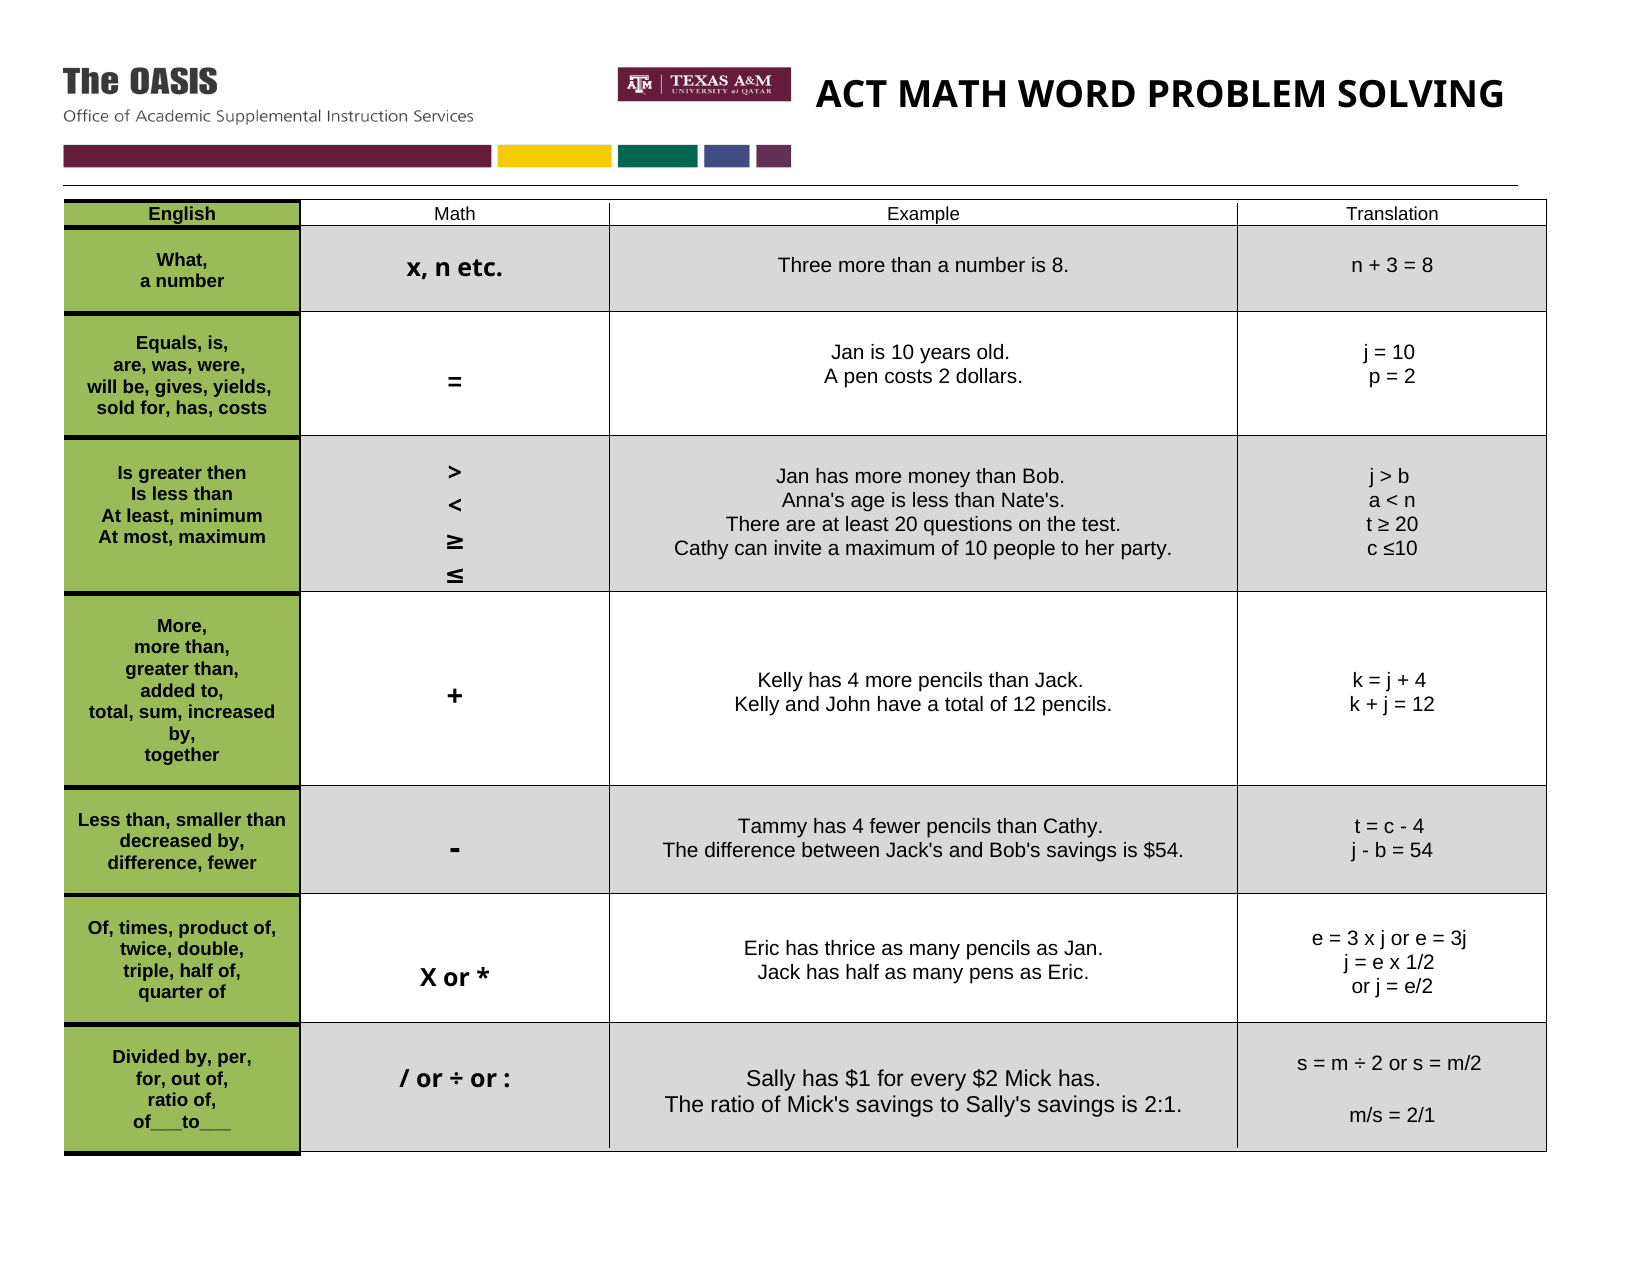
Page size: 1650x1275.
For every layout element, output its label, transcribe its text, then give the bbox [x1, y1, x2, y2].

table_cell Is greater then Is less than At least, minimum At most, maximum [64, 440, 299, 591]
table_cell Divided by, per, for, out of, ratio of, of___to___ [64, 1027, 299, 1151]
table_cell Example [609, 200, 1237, 225]
table_cell Three more than a number is 8. [610, 226, 1237, 311]
table_cell - [301, 786, 609, 893]
picture [63, 67, 791, 168]
table_cell = [301, 312, 609, 435]
table_cell t = c - 4 j - b = 54 [1238, 786, 1546, 893]
table_cell English [64, 203, 299, 225]
table_cell j > b a < n t ≥ 20 c ≤10 [1238, 436, 1546, 591]
table_cell Math [301, 200, 609, 225]
table_cell Tammy has 4 fewer pencils than Cathy. The difference between Jack's and Bob's savings is $54. [610, 786, 1237, 893]
table_cell Jan has more money than Bob. Anna's age is less than Nate's. There are at least 20 questions on the test. Cathy can invite a maximum of 10 people to her party. [610, 436, 1237, 591]
table_cell Kelly has 4 more pencils than Jack. Kelly and John have a total of 12 pencils. [610, 592, 1237, 785]
table_cell What, a number [64, 230, 299, 311]
table_cell j = 10 p = 2 [1238, 312, 1546, 435]
table_cell More, more than, greater than, added to, total, sum, increased by, together [64, 596, 299, 785]
table_cell e = 3 x j or e = 3j j = e x 1/2 or j = e/2 [1238, 894, 1546, 1022]
table_cell Eric has thrice as many pencils as Jan. Jack has half as many pens as Eric. [610, 894, 1237, 1022]
table_cell n + 3 = 8 [1238, 226, 1546, 311]
table_cell x, n etc. [301, 226, 609, 311]
table_cell > < ≥ ≤ [301, 436, 609, 591]
table_cell Equals, is, are, was, were, will be, gives, yields, sold for, has, costs [64, 316, 299, 435]
table_cell / or ÷ or : [301, 1023, 609, 1151]
table_cell s = m ÷ 2 or s = m/2 m/s = 2/1 [1238, 1023, 1546, 1151]
table_cell + [301, 592, 609, 785]
table_cell k = j + 4 k + j = 12 [1238, 592, 1546, 785]
table_cell Jan is 10 years old. A pen costs 2 dollars. [610, 312, 1237, 435]
table_cell Translation [1238, 200, 1546, 225]
table_cell Less than, smaller than decreased by, difference, fewer [64, 790, 299, 893]
table_cell Of, times, product of, twice, double, triple, half of, quarter of [64, 897, 299, 1022]
table_cell X or * [301, 894, 609, 1022]
table_cell Sally has $1 for every $2 Mick has. The ratio of Mick's savings to Sally's savings is 2:1. [609, 1023, 1237, 1151]
